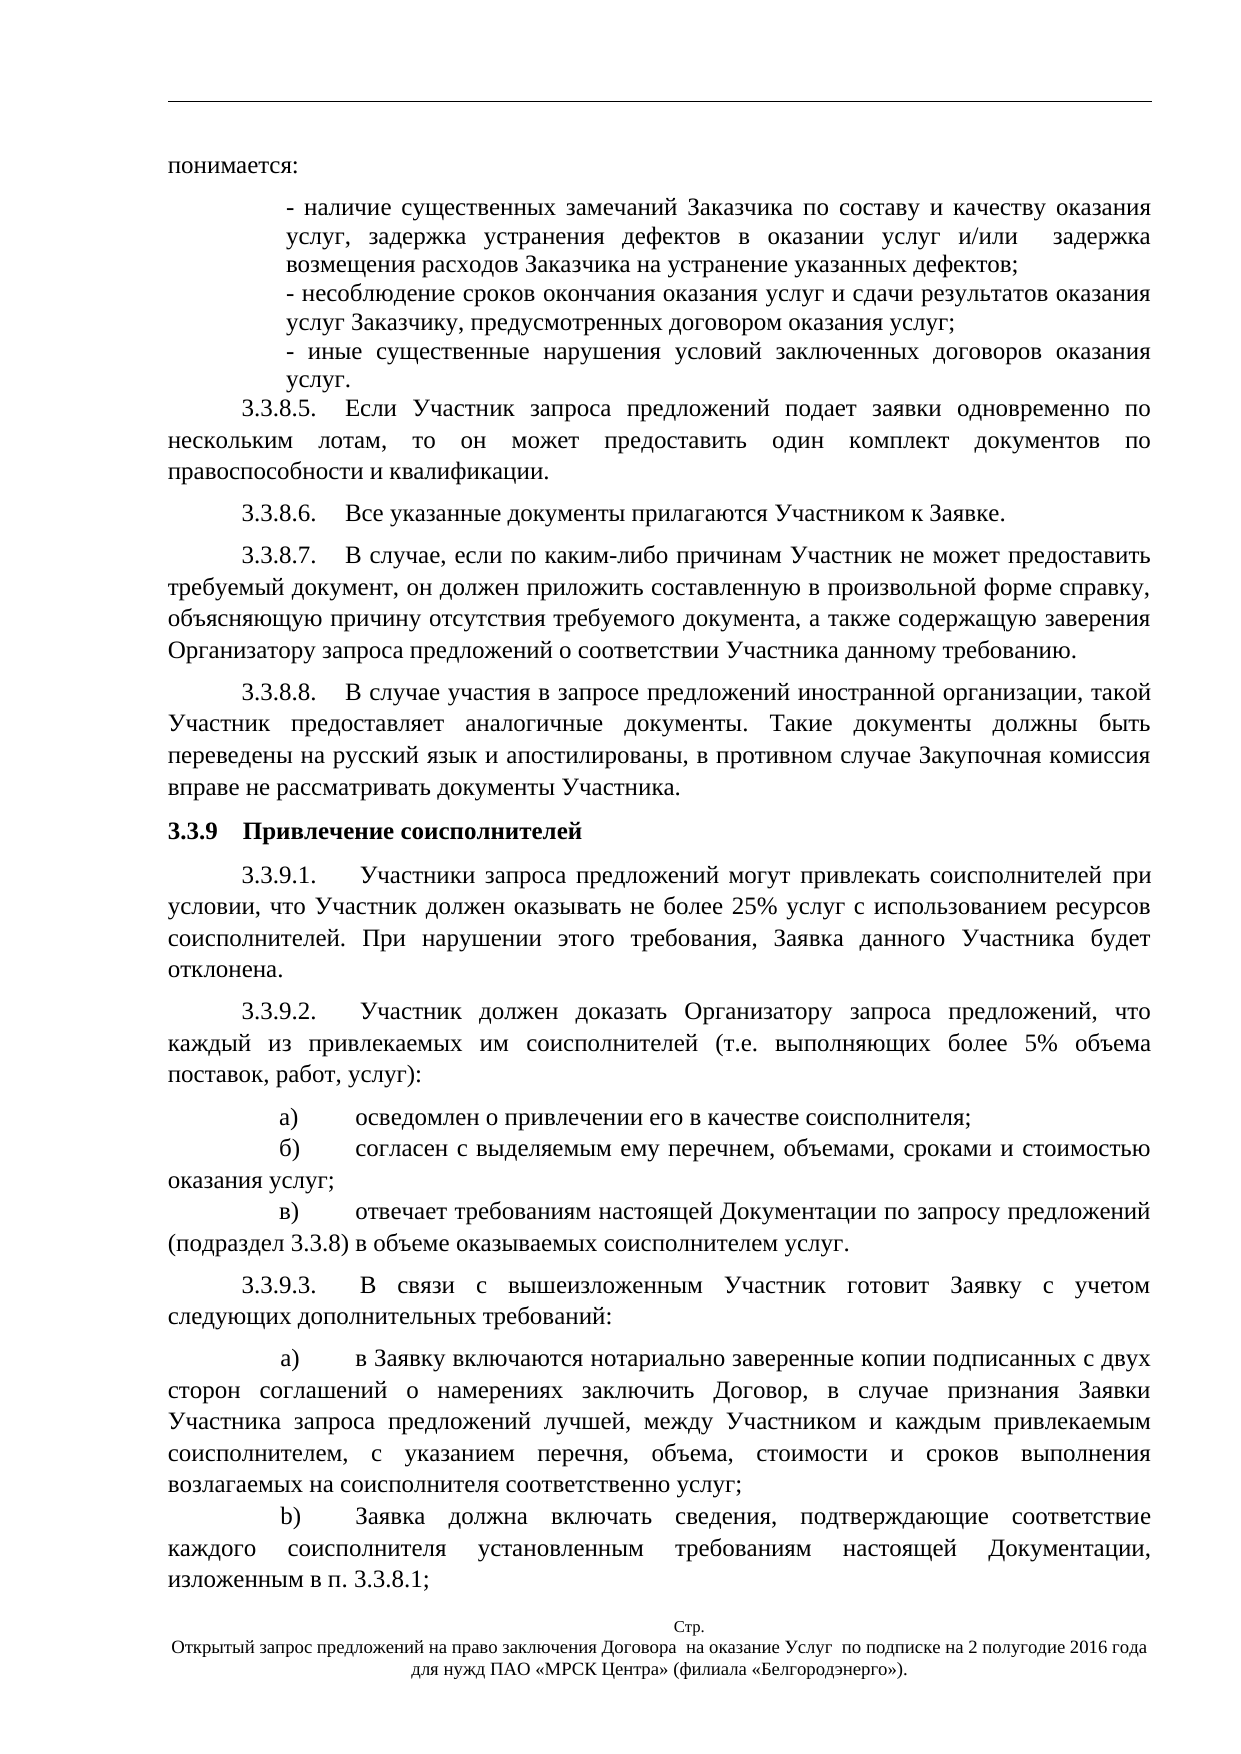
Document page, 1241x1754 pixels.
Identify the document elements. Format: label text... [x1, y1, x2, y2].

list согласен с выделяемым ему перечнем, объемами, сроками и стоимостью оказания услуг; [168, 1133, 1152, 1193]
list в Заявку включаются нотариально заверенные копии подписанных с двух сторон соглашений о намерениях заключить Договор, в случае признания Заявки Участника запроса предложений лучшей, между Участником и каждым привлекаемым соисполнителем, с указанием перечня, объема, стоимости и сроков выполнения возлагаемых на соисполнителя соответственно услуг; [168, 1343, 1152, 1498]
list Если Участник запроса предложений подает заявки одновременно по нескольким лотам, то он может предоставить один комплект документов по правоспособности и квалификации. [168, 393, 1152, 485]
subtitle Привлечение соисполнителей [168, 816, 1152, 844]
list осведомлен о привлечении его в качестве соисполнителя; [168, 1102, 1152, 1130]
list Заявка должна включать сведения, подтверждающие соответствие каждого соисполнителя установленным требованиям настоящей Документации, изложенным в п. 3.3.8.1; [168, 1501, 1152, 1593]
list В случае участия в запросе предложений иностранной организации, такой Участник предоставляет аналогичные документы. Такие документы должны быть переведены на русский язык и апостилированы, в противном случае Закупочная комиссия вправе не рассматривать документы Участника. [168, 677, 1152, 800]
list Участник должен доказать Организатору запроса предложений, что каждый из привлекаемых им соисполнителей (т.е. выполняющих более 5% объема поставок, работ, услуг): [168, 996, 1152, 1088]
list - наличие существенных замечаний Заказчика по составу и качеству оказания услуг, задержка устранения дефектов в оказании услуг и/или задержка возмещения расходов Заказчика на устранение указанных дефектов; [286, 192, 1152, 278]
list В связи с вышеизложенным Участник готовит Заявку с учетом следующих дополнительных требований: [168, 1270, 1152, 1330]
list В случае, если по каким-либо причинам Участник не может предоставить требуемый документ, он должен приложить составленную в произвольной форме справку, объясняющую причину отсутствия требуемого документа, а также содержащую заверения Организатору запроса предложений о соответствии Участника данному требованию. [168, 540, 1152, 664]
list Все указанные документы прилагаются Участником к Заявке. [168, 498, 1152, 527]
list Участники запроса предложений могут привлекать соисполнителей при условии, что Участник должен оказывать не более 25% услуг c использованием ресурсов соисполнителей. При нарушении этого требования, Заявка данного Участника будет отклонена. [168, 860, 1152, 983]
list - несоблюдение сроков окончания оказания услуг и сдачи результатов оказания услуг Заказчику, предусмотренных договором оказания услуг; [286, 278, 1152, 336]
list - иные существенные нарушения условий заключенных договоров оказания услуг. [286, 336, 1152, 393]
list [168, 150, 1152, 179]
